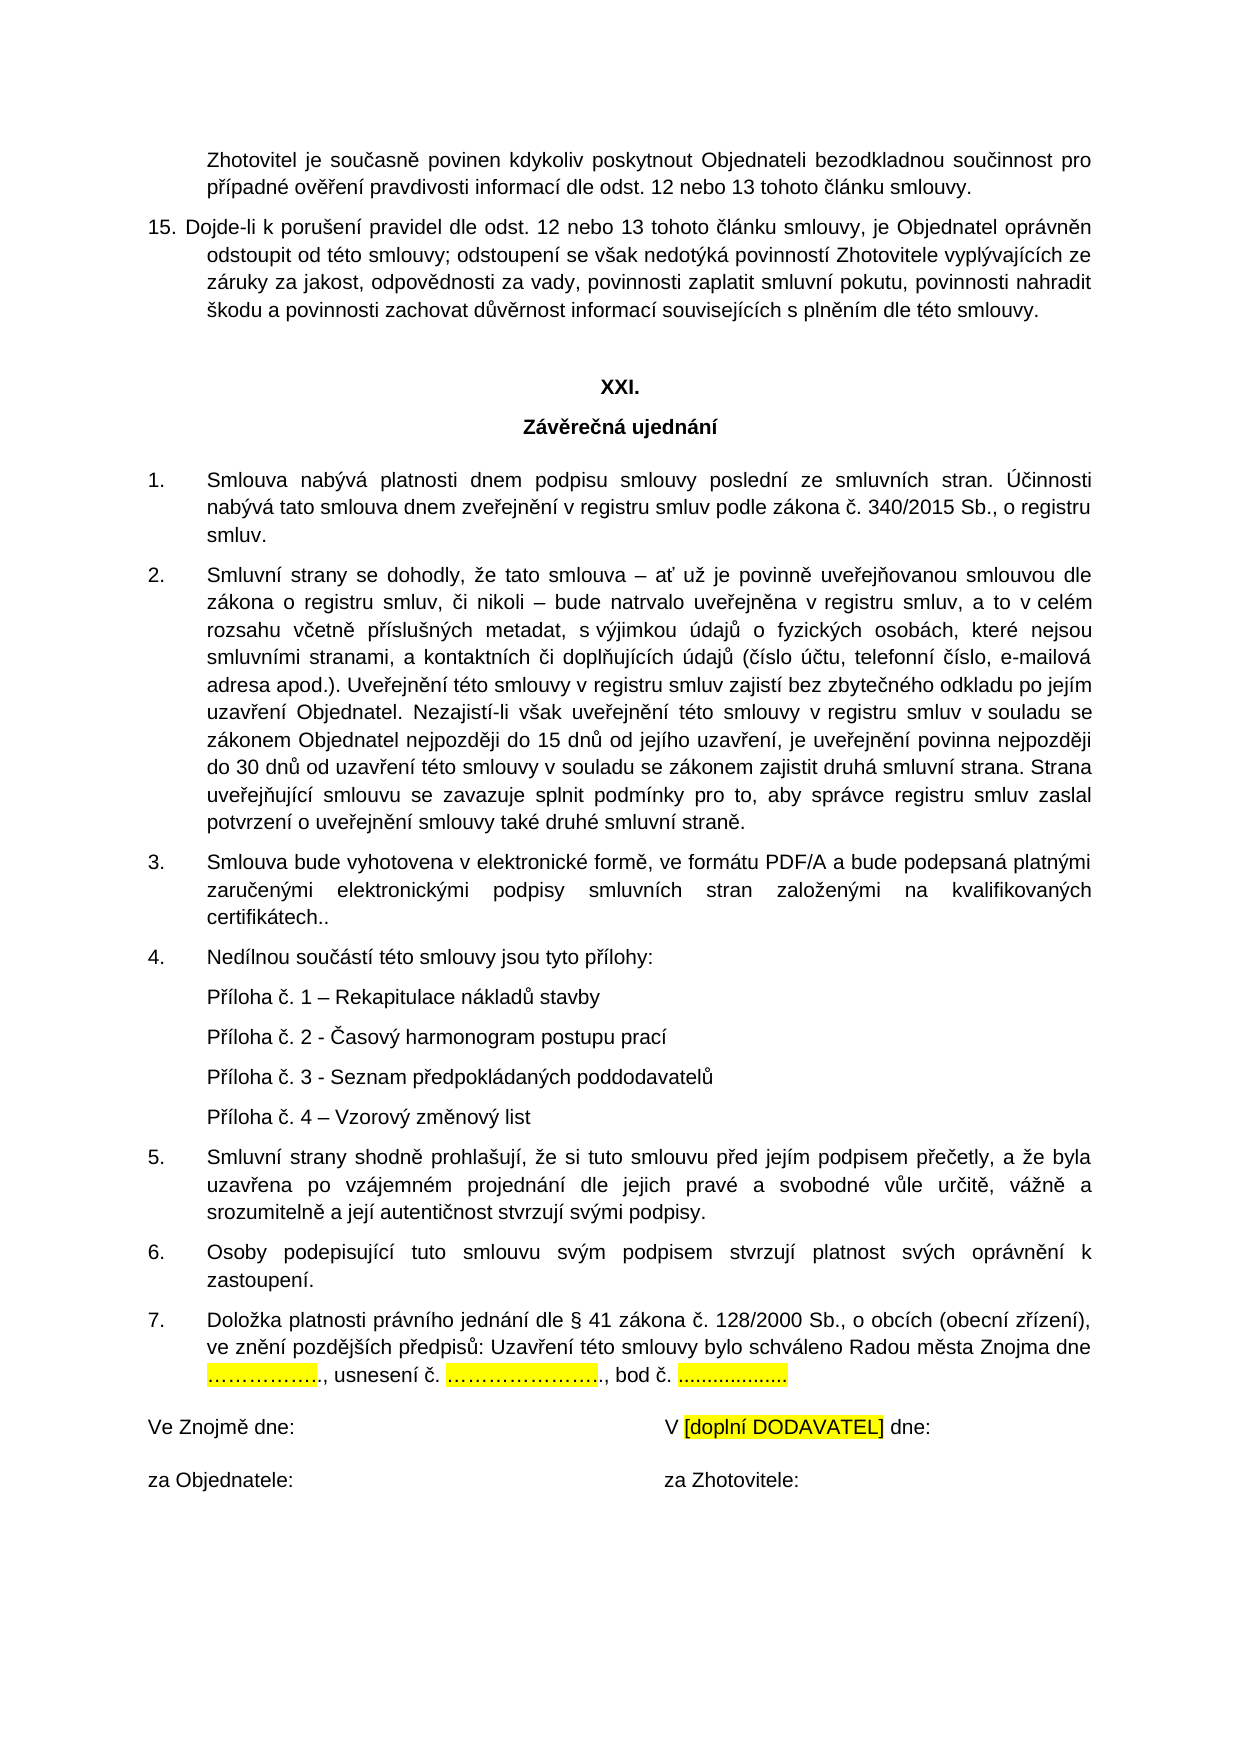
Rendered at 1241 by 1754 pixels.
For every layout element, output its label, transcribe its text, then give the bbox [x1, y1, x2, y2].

list Doložka platnosti právního jednání dle § 41 zákona č. 128/2000 Sb., o obcích (obecní zřízení), ve znění pozdějších předpisů: Uzavření této smlouvy bylo schváleno Radou města Znojma dne …………….., usnesení č. ………………….., bod č. ................... [148, 1308, 1093, 1387]
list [148, 148, 1093, 199]
list Dojde-li k porušení pravidel dle odst. 12 nebo 13 tohoto článku smlouvy, je Objednatel oprávněn odstoupit od této smlouvy; odstoupení se však nedotýká povinností Zhotovitele vyplývajících ze záruky za jakost, odpovědnosti za vady, povinnosti zaplatit smluvní pokutu, povinnosti nahradit škodu a povinnosti zachovat důvěrnost informací souvisejících s plněním dle této smlouvy. [148, 215, 1093, 322]
text XXI. [148, 375, 1093, 399]
list Osoby podepisující tuto smlouvu svým podpisem stvrzují platnost svých oprávnění k zastoupení. [148, 1240, 1093, 1292]
text za Objednatele: za Zhotovitele: [148, 1468, 1093, 1492]
list Smlouva bude vyhotovena v elektronické formě, ve formátu PDF/A a bude podepsaná platnými zaručenými elektronickými podpisy smluvních stran založenými na kvalifikovaných certifikátech.. [148, 850, 1093, 929]
text Příloha č. 2 - Časový harmonogram postupu prací [207, 1025, 1093, 1049]
text Příloha č. 1 – Rekapitulace nákladů stavby [207, 985, 1093, 1009]
text Příloha č. 4 – Vzorový změnový list [207, 1105, 1093, 1129]
list Smluvní strany shodně prohlašují, že si tuto smlouvu před jejím podpisem přečetly, a že byla uzavřena po vzájemném projednání dle jejich pravé a svobodné vůle určitě, vážně a srozumitelně a její autentičnost stvrzují svými podpisy. [148, 1145, 1093, 1224]
text Příloha č. 3 - Seznam předpokládaných poddodavatelů [207, 1065, 1093, 1089]
text Ve Znojmě dne: V [doplní DODAVATEL] dne: [884, 1415, 1093, 1439]
text Ve Znojmě dne: V [doplní DODAVATEL] dne: [148, 1415, 684, 1439]
text Závěrečná ujednání [148, 415, 1093, 439]
list Smlouva nabývá platnosti dnem podpisu smlouvy poslední ze smluvních stran. Účinnosti nabývá tato smlouva dnem zveřejnění v registru smluv podle zákona č. 340/2015 Sb., o registru smluv. [148, 468, 1093, 547]
list Nedílnou součástí této smlouvy jsou tyto přílohy: [148, 945, 1093, 969]
list Smluvní strany se dohodly, že tato smlouva – ať už je povinně uveřejňovanou smlouvou dle zákona o registru smluv, či nikoli – bude natrvalo uveřejněna v registru smluv, a to v celém rozsahu včetně příslušných metadat, s výjimkou údajů o fyzických osobách, které nejsou smluvními stranami, a kontaktních či doplňujících údajů (číslo účtu, telefonní číslo, e-mailová adresa apod.). Uveřejnění této smlouvy v registru smluv zajistí bez zbytečného odkladu po jejím uzavření Objednatel. Nezajistí-li však uveřejnění této smlouvy v registru smluv v souladu se zákonem Objednatel nejpozději do 15 dnů od jejího uzavření, je uveřejnění povinna nejpozději do 30 dnů od uzavření této smlouvy v souladu se zákonem zajistit druhá smluvní strana. Strana uveřejňující smlouvu se zavazuje splnit podmínky pro to, aby správce registru smluv zaslal potvrzení o uveřejnění smlouvy také druhé smluvní straně. [148, 563, 1093, 834]
